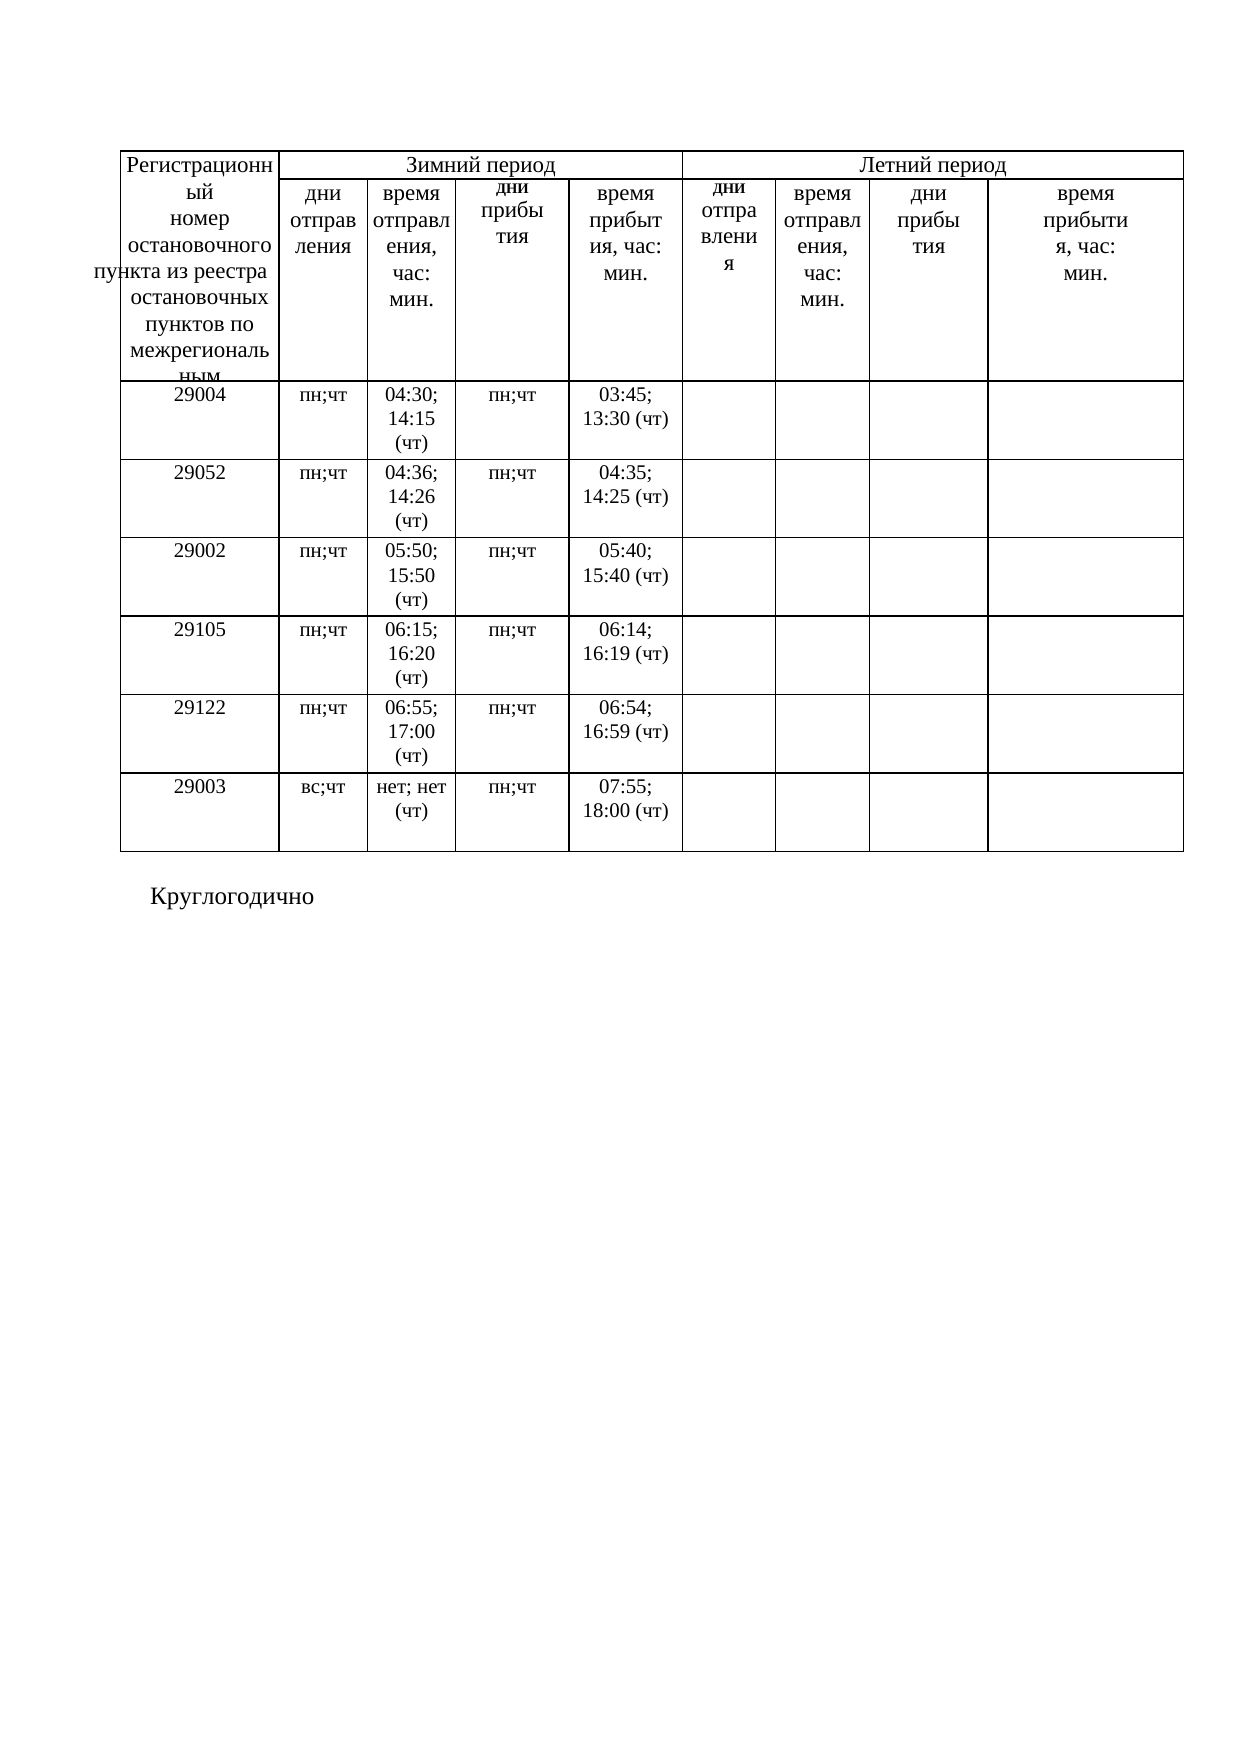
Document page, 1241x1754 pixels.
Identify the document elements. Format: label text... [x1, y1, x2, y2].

table_cell [683, 695, 775, 772]
table_cell дни отправ ления [280, 180, 367, 380]
table_cell пн;чт [280, 382, 367, 458]
table_cell 04:30; 14:15 (чт) [368, 382, 455, 458]
table_cell 06:55; 17:00 (чт) [368, 695, 455, 772]
table_cell пн;чт [456, 460, 568, 537]
table_cell время прибыт ия, час: мин. [570, 180, 682, 380]
table_cell [683, 538, 775, 615]
table_cell [989, 617, 1183, 694]
table_cell [870, 774, 987, 851]
table_cell 29122 [121, 695, 278, 772]
table_cell 29004 [121, 382, 278, 458]
table_cell пн;чт [280, 460, 367, 537]
table_cell нет; нет (чт) [368, 774, 455, 851]
table_header Зимний период [280, 152, 682, 178]
table_cell [989, 460, 1183, 537]
table_cell вс;чт [280, 774, 367, 851]
table_cell 04:36; 14:26 (чт) [368, 460, 455, 537]
table_cell [870, 382, 987, 458]
table_cell 05:40; 15:40 (чт) [570, 538, 682, 615]
table_cell 07:55; 18:00 (чт) [570, 774, 682, 851]
table_cell [776, 460, 869, 537]
table_cell 05:50; 15:50 (чт) [368, 538, 455, 615]
table_cell [870, 460, 987, 537]
table_cell 06:14; 16:19 (чт) [570, 617, 682, 694]
table_cell 06:54; 16:59 (чт) [570, 695, 682, 772]
table_cell пн;чт [280, 695, 367, 772]
table_cell дни прибы тия [870, 180, 987, 380]
table_cell [870, 617, 987, 694]
table_cell 06:15; 16:20 (чт) [368, 617, 455, 694]
table_cell пн;чт [280, 617, 367, 694]
table_cell [776, 382, 869, 458]
text Круглогодично [150, 881, 1090, 910]
table_cell ДНИ прибы тия [456, 180, 568, 380]
table_cell пн;чт [456, 695, 568, 772]
table_cell [683, 617, 775, 694]
table_cell время отправл ения, час: мин. [368, 180, 455, 380]
table_cell [870, 695, 987, 772]
table_cell пн;чт [280, 538, 367, 615]
table_cell ДНИ отпра влени я [683, 180, 775, 380]
table_cell пн;чт [456, 538, 568, 615]
table_cell 29052 [121, 460, 278, 537]
table_cell 29002 [121, 538, 278, 615]
table_cell пн;чт [456, 774, 568, 851]
table_cell [989, 695, 1183, 772]
table_cell 04:35; 14:25 (чт) [570, 460, 682, 537]
table_cell [776, 617, 869, 694]
table_cell [989, 774, 1183, 851]
table_cell 03:45; 13:30 (чт) [570, 382, 682, 458]
table_cell [870, 538, 987, 615]
table_cell [776, 538, 869, 615]
table_cell [776, 774, 869, 851]
table_cell [989, 382, 1183, 458]
table_cell пн;чт [456, 617, 568, 694]
table_cell пн;чт [456, 382, 568, 458]
table_cell [989, 538, 1183, 615]
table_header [121, 152, 278, 380]
table_cell 29105 [121, 617, 278, 694]
table_cell [683, 460, 775, 537]
table_cell [683, 774, 775, 851]
table_cell [776, 695, 869, 772]
table_header Летний период [683, 152, 1183, 178]
table_cell время прибыти я, час: мин. [989, 180, 1183, 380]
table_cell 29003 [121, 774, 278, 851]
table_cell время отправл ения, час: мин. [776, 180, 869, 380]
table_cell [683, 382, 775, 458]
